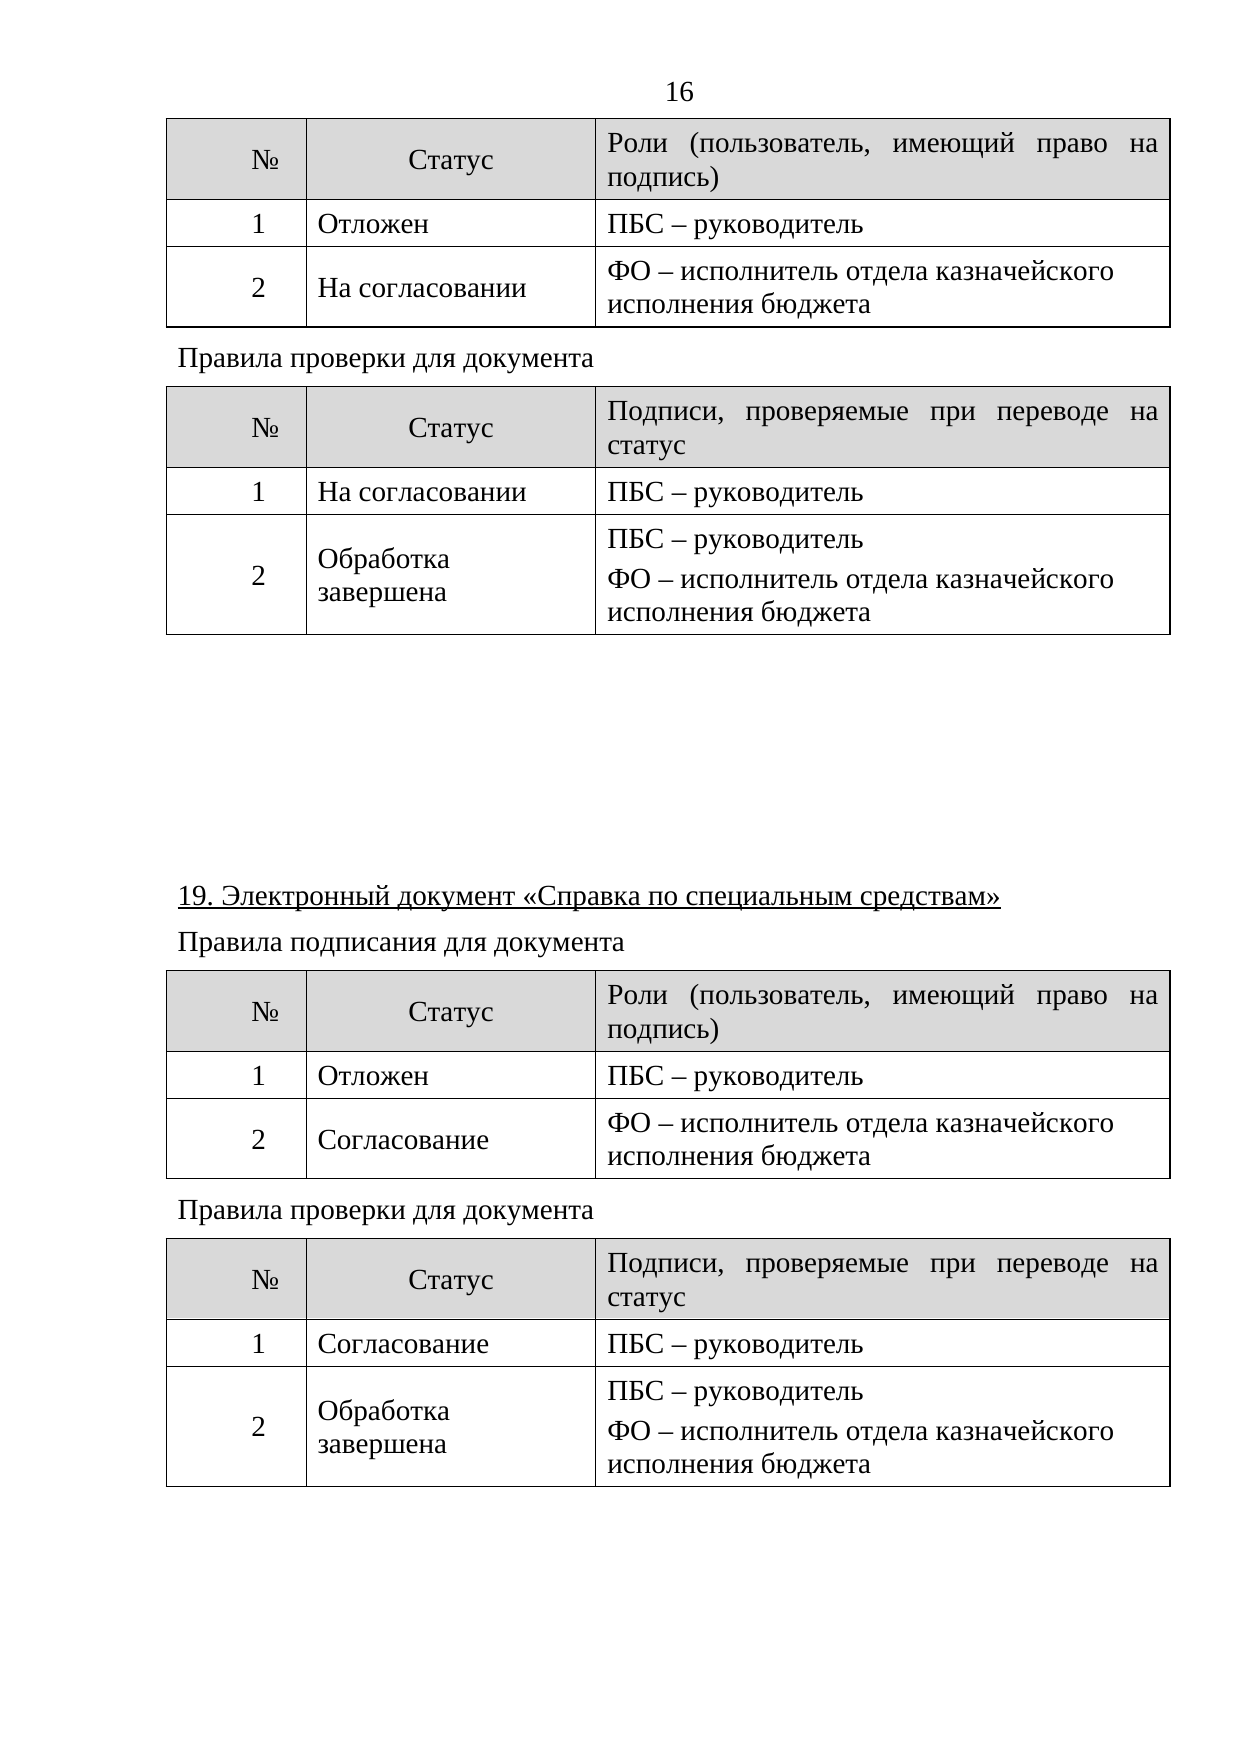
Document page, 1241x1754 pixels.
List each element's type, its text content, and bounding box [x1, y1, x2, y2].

table_header № [167, 1239, 306, 1318]
table_cell На согласовании [307, 247, 595, 326]
table_cell 2 [167, 1367, 306, 1486]
table_cell На согласовании [307, 468, 595, 514]
text Правила проверки для документа [177, 1192, 1181, 1225]
table_header Подписи, проверяемые при переводе на статус [596, 387, 1169, 467]
table_header Статус [307, 1239, 595, 1318]
text Правила подписания для документа [177, 924, 1181, 957]
table_cell 1 [167, 468, 306, 514]
table_cell ФО – исполнитель отдела казначейского исполнения бюджета [596, 247, 1169, 326]
table_cell 1 [167, 1052, 306, 1098]
table_cell Обработка завершена [307, 515, 595, 634]
table_cell ПБС – руководитель [596, 1320, 1169, 1366]
table_cell Отложен [307, 200, 595, 246]
text Правила проверки для документа [177, 340, 1181, 373]
table_cell ПБС – руководитель [596, 200, 1169, 246]
table_cell ФО – исполнитель отдела казначейского исполнения бюджета [596, 1099, 1169, 1178]
table_header Подписи, проверяемые при переводе на статус [596, 1239, 1169, 1318]
table_header Роли (пользователь, имеющий право на подпись) [596, 971, 1169, 1051]
table_cell Обработка завершена [307, 1367, 595, 1486]
table_header № [167, 387, 306, 467]
table_cell 2 [167, 247, 306, 326]
table_header № [167, 971, 306, 1051]
table_cell Согласование [307, 1099, 595, 1178]
table_cell Согласование [307, 1320, 595, 1366]
table_cell 2 [167, 515, 306, 634]
table_cell Отложен [307, 1052, 595, 1098]
table_cell 1 [167, 200, 306, 246]
table_cell 1 [167, 1320, 306, 1366]
table_header Статус [307, 119, 595, 199]
table_header Статус [307, 387, 595, 467]
table_cell ПБС – руководитель [596, 1052, 1169, 1098]
table_cell ПБС – руководитель ФО – исполнитель отдела казначейского исполнения бюджета [596, 515, 1169, 634]
table_cell ПБС – руководитель ФО – исполнитель отдела казначейского исполнения бюджета [596, 1367, 1169, 1486]
table_header № [167, 119, 306, 199]
table_cell ПБС – руководитель [596, 468, 1169, 514]
text 19. Электронный документ «Справка по специальным средствам» [177, 878, 1181, 911]
table_cell 2 [167, 1099, 306, 1178]
table_header Роли (пользователь, имеющий право на подпись) [596, 119, 1169, 199]
table_header Статус [307, 971, 595, 1051]
